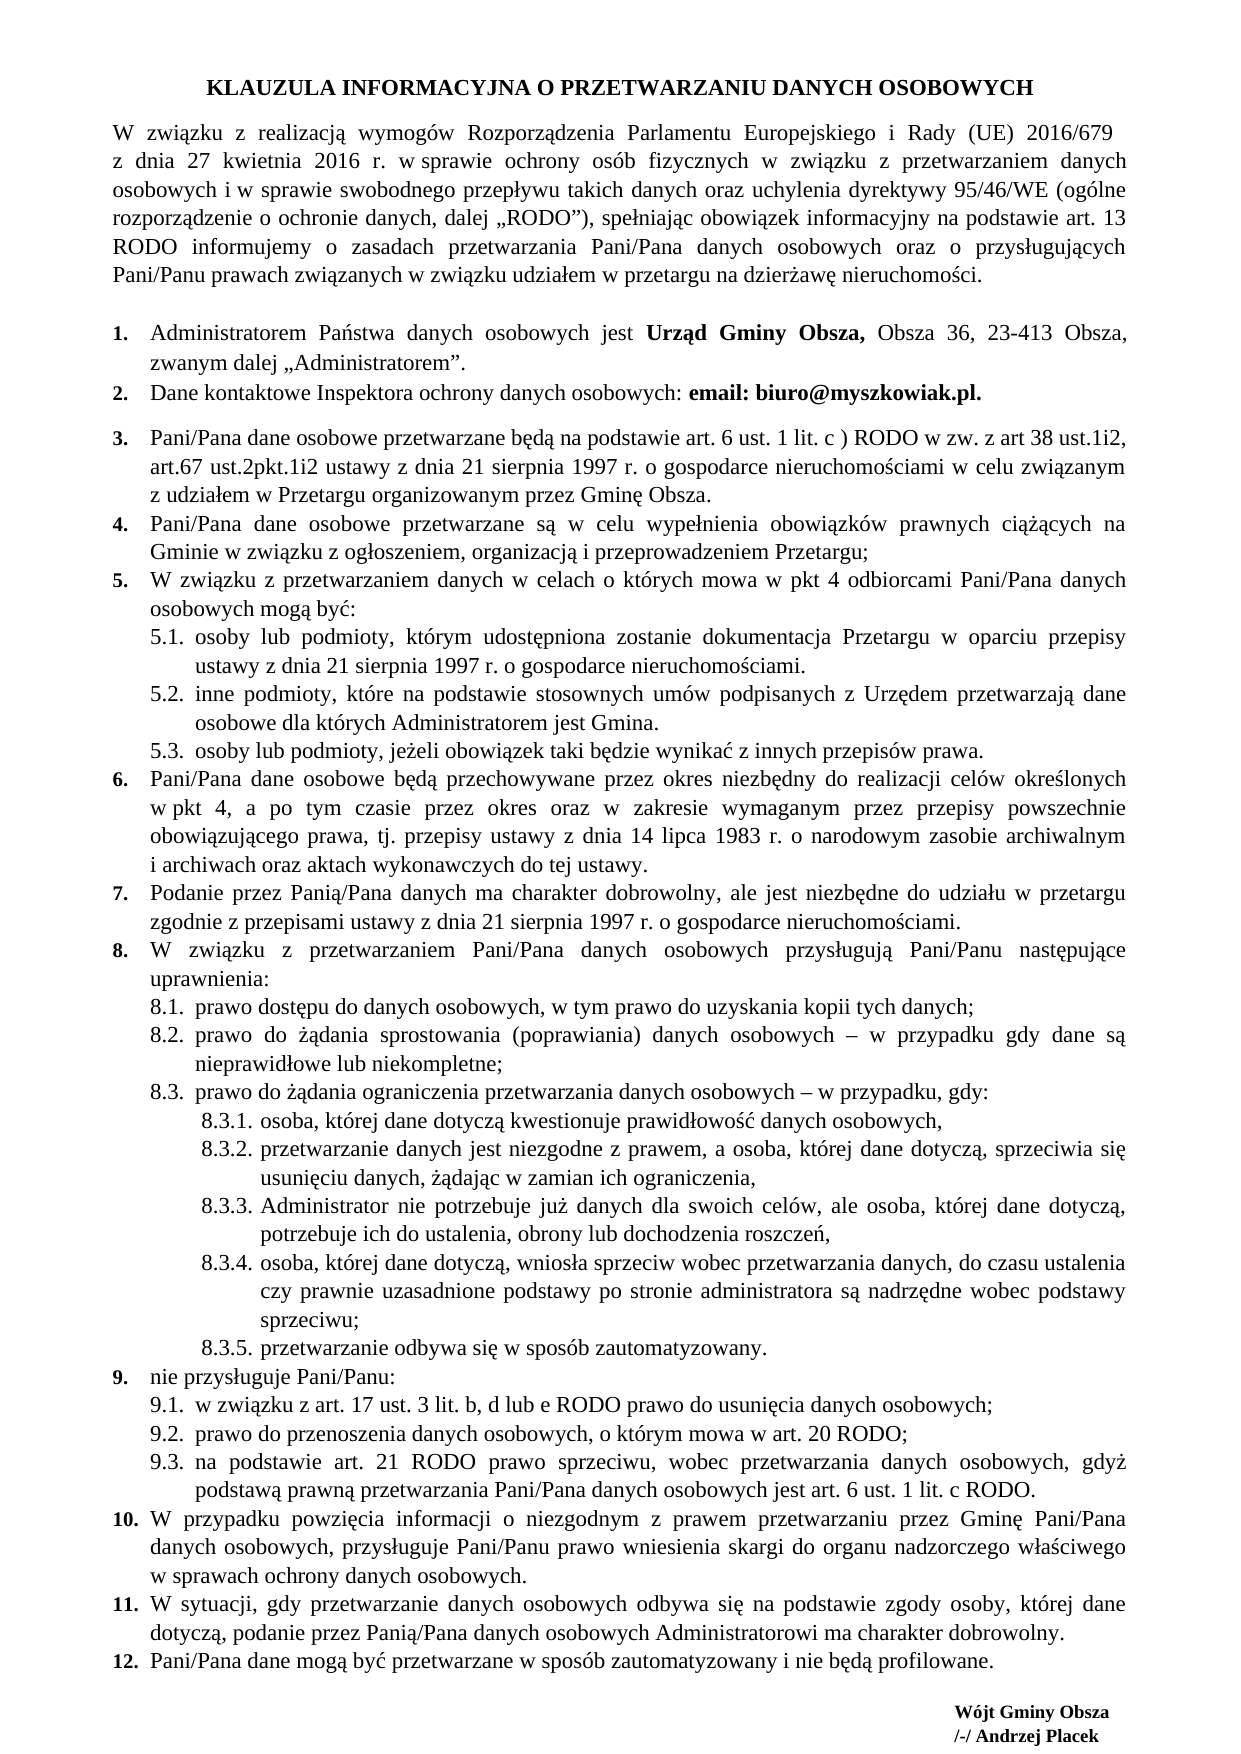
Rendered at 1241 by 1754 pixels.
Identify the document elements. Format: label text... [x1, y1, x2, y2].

list w związku z art. 17 ust. 3 lit. b, d lub e RODO prawo do usunięcia danych osobowych; [150, 1391, 1128, 1417]
list Dane kontaktowe Inspektora ochrony danych osobowych: email: biuro@myszkowiak.pl. [112, 379, 1128, 406]
text W związku z realizacją wymogów Rozporządzenia Parlamentu Europejskiego i Rady (UE) 2016/679 z dnia 27 kwietnia 2016 r. w sprawie ochrony osób fizycznych w związku z przetwarzaniem danych osobowych i w sprawie swobodnego przepływu takich danych oraz uchylenia dyrektywy 95/46/WE (ogólne rozporządzenie o ochronie danych, dalej „RODO”), spełniając obowiązek informacyjny na podstawie art. 13 RODO informujemy o zasadach przetwarzania Pani/Pana danych osobowych oraz o przysługujących Pani/Panu prawach związanych w związku udziałem w przetargu na dzierżawę nieruchomości. [112, 119, 1128, 287]
list W związku z przetwarzaniem danych w celach o których mowa w pkt 4 odbiorcami Pani/Pana danych osobowych mogą być: [112, 566, 1128, 621]
list Wójt Gminy Obsza [150, 1701, 1128, 1723]
text KLAUZULA INFORMACYJNA O PRZETWARZANIU DANYCH OSOBOWYCH [112, 74, 1128, 100]
list inne podmioty, które na podstawie stosownych umów podpisanych z Urzędem przetwarzają dane osobowe dla których Administratorem jest Gmina. [150, 680, 1128, 735]
list osoby lub podmioty, jeżeli obowiązek taki będzie wynikać z innych przepisów prawa. [150, 737, 1128, 763]
list /-/ Andrzej Placek [150, 1725, 1128, 1746]
list osoba, której dane dotyczą kwestionuje prawidłowość danych osobowych, [201, 1107, 1128, 1133]
list prawo do przenoszenia danych osobowych, o którym mowa w art. 20 RODO; [150, 1419, 1128, 1446]
list przetwarzanie odbywa się w sposób zautomatyzowany. [201, 1334, 1128, 1361]
list Podanie przez Panią/Pana danych ma charakter dobrowolny, ale jest niezbędne do udziału w przetargu zgodnie z przepisami ustawy z dnia 21 sierpnia 1997 r. o gospodarce nieruchomościami. [112, 879, 1128, 934]
list Pani/Pana dane osobowe będą przechowywane przez okres niezbędny do realizacji celów określonych w pkt 4, a po tym czasie przez okres oraz w zakresie wymaganym przez przepisy powszechnie obowiązującego prawa, tj. przepisy ustawy z dnia 14 lipca 1983 r. o narodowym zasobie archiwalnym i archiwach oraz aktach wykonawczych do tej ustawy. [112, 766, 1128, 877]
list Pani/Pana dane osobowe przetwarzane są w celu wypełnienia obowiązków prawnych ciążących na Gminie w związku z ogłoszeniem, organizacją i przeprowadzeniem Przetargu; [112, 509, 1128, 564]
list W związku z przetwarzaniem Pani/Pana danych osobowych przysługują Pani/Panu następujące uprawnienia: [112, 936, 1128, 991]
list przetwarzanie danych jest niezgodne z prawem, a osoba, której dane dotyczą, sprzeciwia się usunięciu danych, żądając w zamian ich ograniczenia, [201, 1135, 1128, 1190]
list W sytuacji, gdy przetwarzanie danych osobowych odbywa się na podstawie zgody osoby, której dane dotyczą, podanie przez Panią/Pana danych osobowych Administratorowi ma charakter dobrowolny. [112, 1590, 1128, 1645]
list na podstawie art. 21 RODO prawo sprzeciwu, wobec przetwarzania danych osobowych, gdyż podstawą prawną przetwarzania Pani/Pana danych osobowych jest art. 6 ust. 1 lit. c RODO. [150, 1448, 1128, 1503]
list osoba, której dane dotyczą, wniosła sprzeciw wobec przetwarzania danych, do czasu ustalenia czy prawnie uzasadnione podstawy po stronie administratora są nadrzędne wobec podstawy sprzeciwu; [201, 1249, 1128, 1332]
list Administrator nie potrzebuje już danych dla swoich celów, ale osoba, której dane dotyczą, potrzebuje ich do ustalenia, obrony lub dochodzenia roszczeń, [201, 1192, 1128, 1247]
list nie przysługuje Pani/Panu: [112, 1363, 1128, 1389]
list W przypadku powzięcia informacji o niezgodnym z prawem przetwarzaniu przez Gminę Pani/Pana danych osobowych, przysługuje Pani/Panu prawo wniesienia skargi do organu nadzorczego właściwego w sprawach ochrony danych osobowych. [112, 1505, 1128, 1588]
list osoby lub podmioty, którym udostępniona zostanie dokumentacja Przetargu w oparciu przepisy ustawy z dnia 21 sierpnia 1997 r. o gospodarce nieruchomościami. [150, 623, 1128, 678]
list Administratorem Państwa danych osobowych jest Urząd Gminy Obsza, Obsza 36, 23-413 Obsza, zwanym dalej „Administratorem”. [112, 319, 1128, 375]
list Pani/Pana dane osobowe przetwarzane będą na podstawie art. 6 ust. 1 lit. c ) RODO w zw. z art 38 ust.1i2, art.67 ust.2pkt.1i2 ustawy z dnia 21 sierpnia 1997 r. o gospodarce nieruchomościami w celu związanym z udziałem w Przetargu organizowanym przez Gminę Obsza. [112, 424, 1128, 507]
list prawo dostępu do danych osobowych, w tym prawo do uzyskania kopii tych danych; [150, 993, 1128, 1019]
list prawo do żądania sprostowania (poprawiania) danych osobowych – w przypadku gdy dane są nieprawidłowe lub niekompletne; [150, 1021, 1128, 1076]
list prawo do żądania ograniczenia przetwarzania danych osobowych – w przypadku, gdy: [150, 1078, 1128, 1105]
list Pani/Pana dane mogą być przetwarzane w sposób zautomatyzowany i nie będą profilowane. [112, 1647, 1128, 1673]
